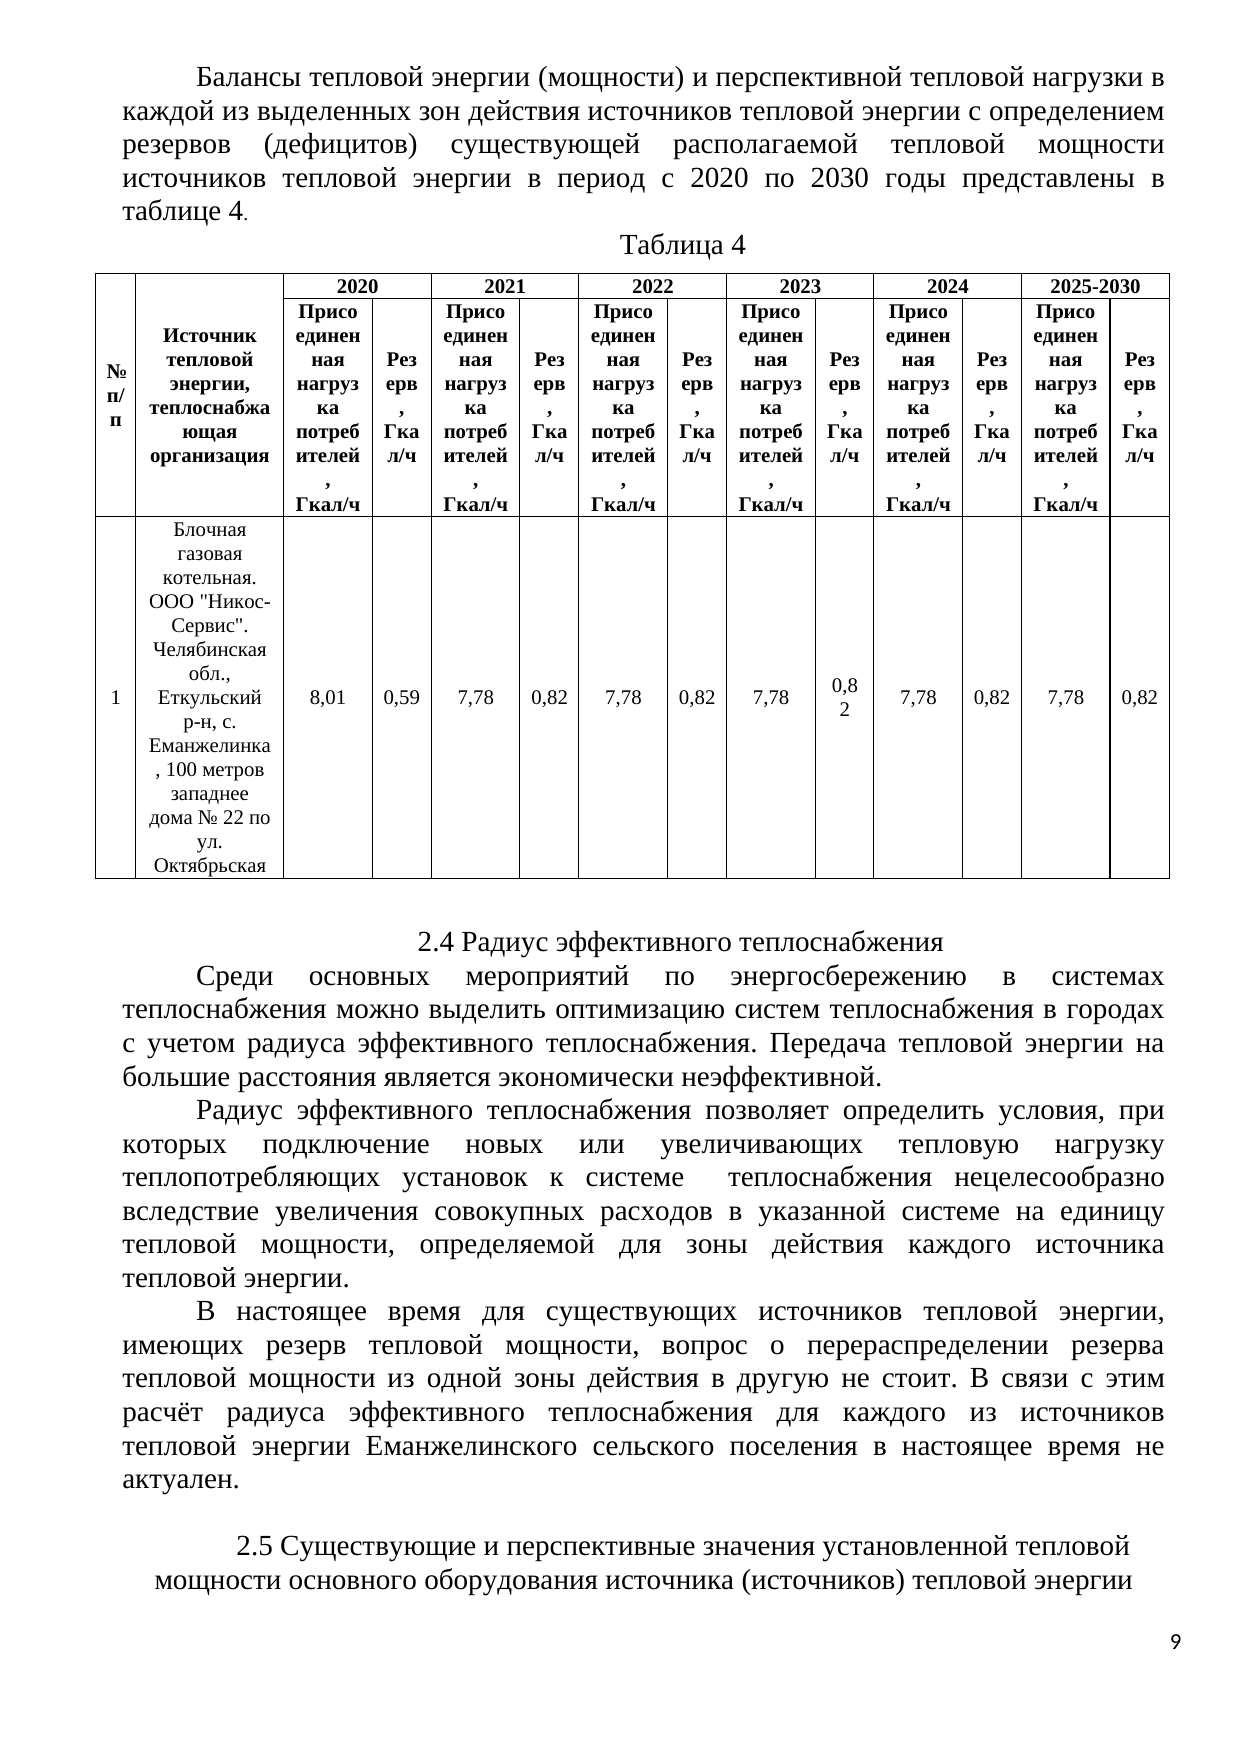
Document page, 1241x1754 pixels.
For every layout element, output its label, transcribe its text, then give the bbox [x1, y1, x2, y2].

text 2.4 Радиус эффективного теплоснабжения [122, 924, 1166, 958]
table_cell Резерв, Гкал/ч [963, 299, 1021, 516]
table_header 2023 [727, 274, 873, 298]
table_cell 7,78 [874, 517, 962, 877]
table_cell 0,82 [520, 517, 578, 877]
table_cell 7,78 [727, 517, 815, 877]
text Радиус эффективного теплоснабжения позволяет определить условия, при которых подключение новых или увеличивающих тепловую нагрузку теплопотребляющих установок к системе теплоснабжения нецелесообразно вследствие увеличения совокупных расходов в указанной системе на единицу тепловой мощности, определяемой для зоны действия каждого источника тепловой энергии. [122, 1092, 1166, 1293]
table_cell Резерв, Гкал/ч [520, 299, 578, 516]
text Балансы тепловой энергии (мощности) и перспективной тепловой нагрузки в каждой из выделенных зон действия источников тепловой энергии с определением резервов (дефицитов) существующей располагаемой тепловой мощности источников тепловой энергии в период с 2020 по 2030 годы представлены в таблице 4. [122, 59, 1166, 227]
table_cell 7,78 [432, 517, 519, 877]
table_cell Присоединенная нагрузка потребителей, Гкал/ч [579, 299, 667, 516]
text В настоящее время для существующих источников тепловой энергии, имеющих резерв тепловой мощности, вопрос о перераспределении резерва тепловой мощности из одной зоны действия в другую не стоит. В связи с этим расчёт радиуса эффективного теплоснабжения для каждого из источников тепловой энергии Еманжелинского сельского поселения в настоящее время не актуален. [122, 1293, 1166, 1495]
table_header 2021 [432, 274, 578, 298]
table_header 2024 [874, 274, 1021, 298]
table_cell Блочная газовая котельная. ООО "Никос-Сервис". Челябинская обл., Еткульский р-н, с. Еманжелинка, 100 метров западнее дома № 22 по ул. Октябрьская [136, 517, 283, 877]
table_cell 1 [96, 517, 135, 877]
table_header Источник тепловой энергии, теплоснабжающая организация [136, 274, 283, 516]
table_cell Присоединенная нагрузка потребителей, Гкал/ч [727, 299, 815, 516]
table_cell 7,78 [1022, 517, 1109, 877]
table_cell 0,82 [816, 517, 873, 877]
table_cell Резерв, Гкал/ч [373, 299, 431, 516]
table_cell Присоединенная нагрузка потребителей, Гкал/ч [284, 299, 372, 516]
text Среди основных мероприятий по энергосбережению в системах теплоснабжения можно выделить оптимизацию систем теплоснабжения в городах с учетом радиуса эффективного теплоснабжения. Передача тепловой энергии на большие расстояния является экономически неэффективной. [122, 958, 1166, 1092]
table_header № п/п [96, 274, 135, 516]
table_cell Резерв, Гкал/ч [816, 299, 873, 516]
table_header 2025-2030 [1022, 274, 1169, 298]
table_header 2022 [579, 274, 726, 298]
table_cell Присоединенная нагрузка потребителей, Гкал/ч [874, 299, 962, 516]
table_cell Резерв, Гкал/ч [1111, 299, 1169, 516]
table_cell 0,82 [1111, 517, 1169, 877]
text 2.5 Существующие и перспективные значения установленной тепловой мощности основного оборудования источника (источников) тепловой энергии [122, 1528, 1166, 1595]
table_cell 0,82 [668, 517, 726, 877]
table_cell Резерв, Гкал/ч [668, 299, 726, 516]
table_cell Присоединенная нагрузка потребителей, Гкал/ч [432, 299, 519, 516]
table_cell Присоединенная нагрузка потребителей, Гкал/ч [1022, 299, 1109, 516]
table_cell 8,01 [284, 517, 372, 877]
table_header 2020 [284, 274, 431, 298]
table_cell 0,82 [963, 517, 1021, 877]
text Таблица 4 [122, 227, 1240, 260]
table_cell 0,59 [373, 517, 431, 877]
table_cell 7,78 [579, 517, 667, 877]
